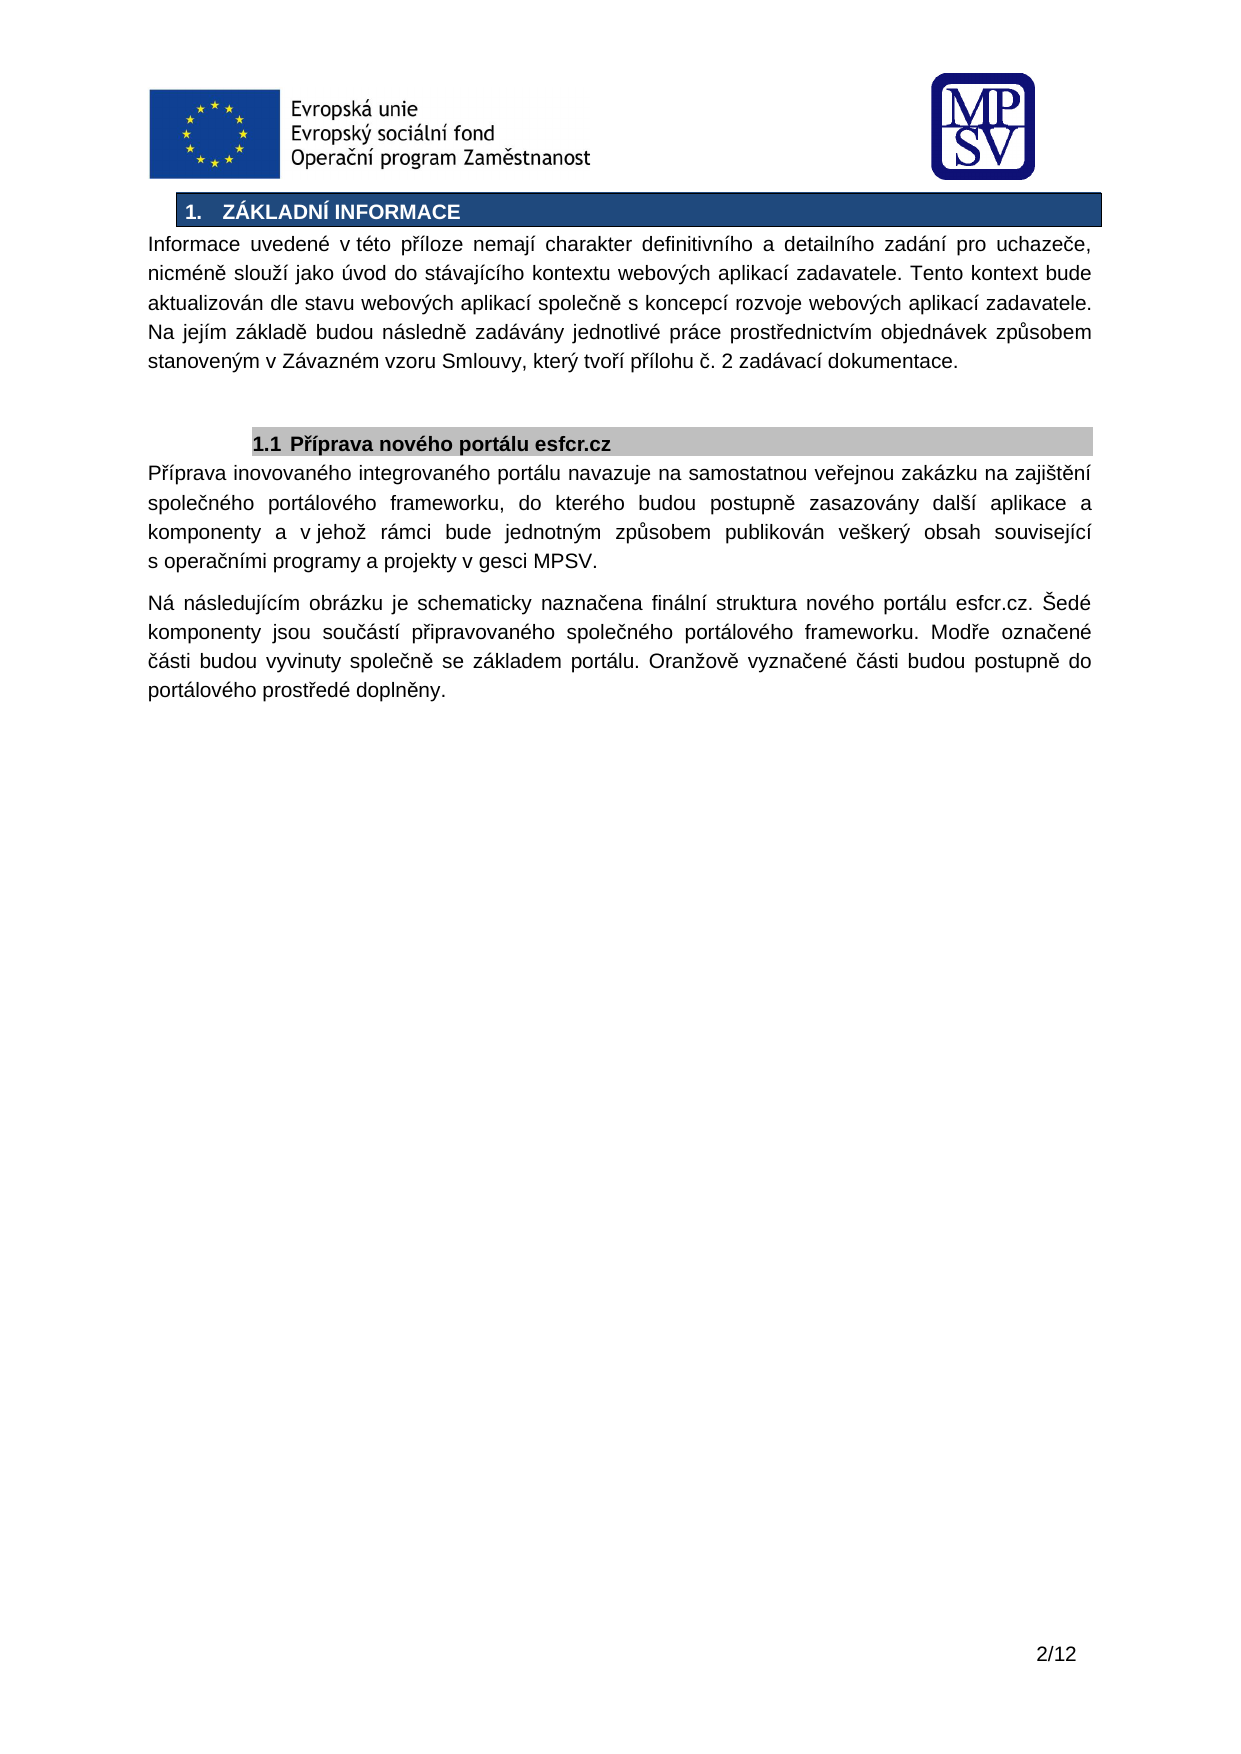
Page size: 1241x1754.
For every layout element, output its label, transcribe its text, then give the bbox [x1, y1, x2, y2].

text ZÁKLADNÍ INFORMACE [177, 194, 1101, 226]
text Příprava nového portálu esfcr.cz [252, 427, 1093, 456]
picture [931, 73, 1035, 180]
text Ná následujícím obrázku je schematicky naznačena finální struktura nového portálu esfcr.cz. Šedé komponenty jsou součástí připravovaného společného portálového frameworku. Modře označené části budou vyvinuty společně se základem portálu. Oranžově vyznačené části budou postupně do portálového prostředé doplněny. [148, 585, 1093, 702]
text Informace uvedené v této příloze nemají charakter definitivního a detailního zadání pro uchazeče, nicméně slouží jako úvod do stávajícího kontextu webových aplikací zadavatele. Tento kontext bude aktualizován dle stavu webových aplikací společně s koncepcí rozvoje webových aplikací zadavatele. Na jejím základě budou následně zadávány jednotlivé práce prostřednictvím objednávek způsobem stanoveným v Závazném vzoru Smlouvy, který tvoří přílohu č. 2 zadávací dokumentace. [148, 227, 1093, 373]
text Příprava inovovaného integrovaného portálu navazuje na samostatnou veřejnou zakázku na zajištění společného portálového frameworku, do kterého budou postupně zasazovány další aplikace a komponenty a v jehož rámci bude jednotným způsobem publikován veškerý obsah související s operačními programy a projekty v gesci MPSV. [148, 456, 1093, 573]
